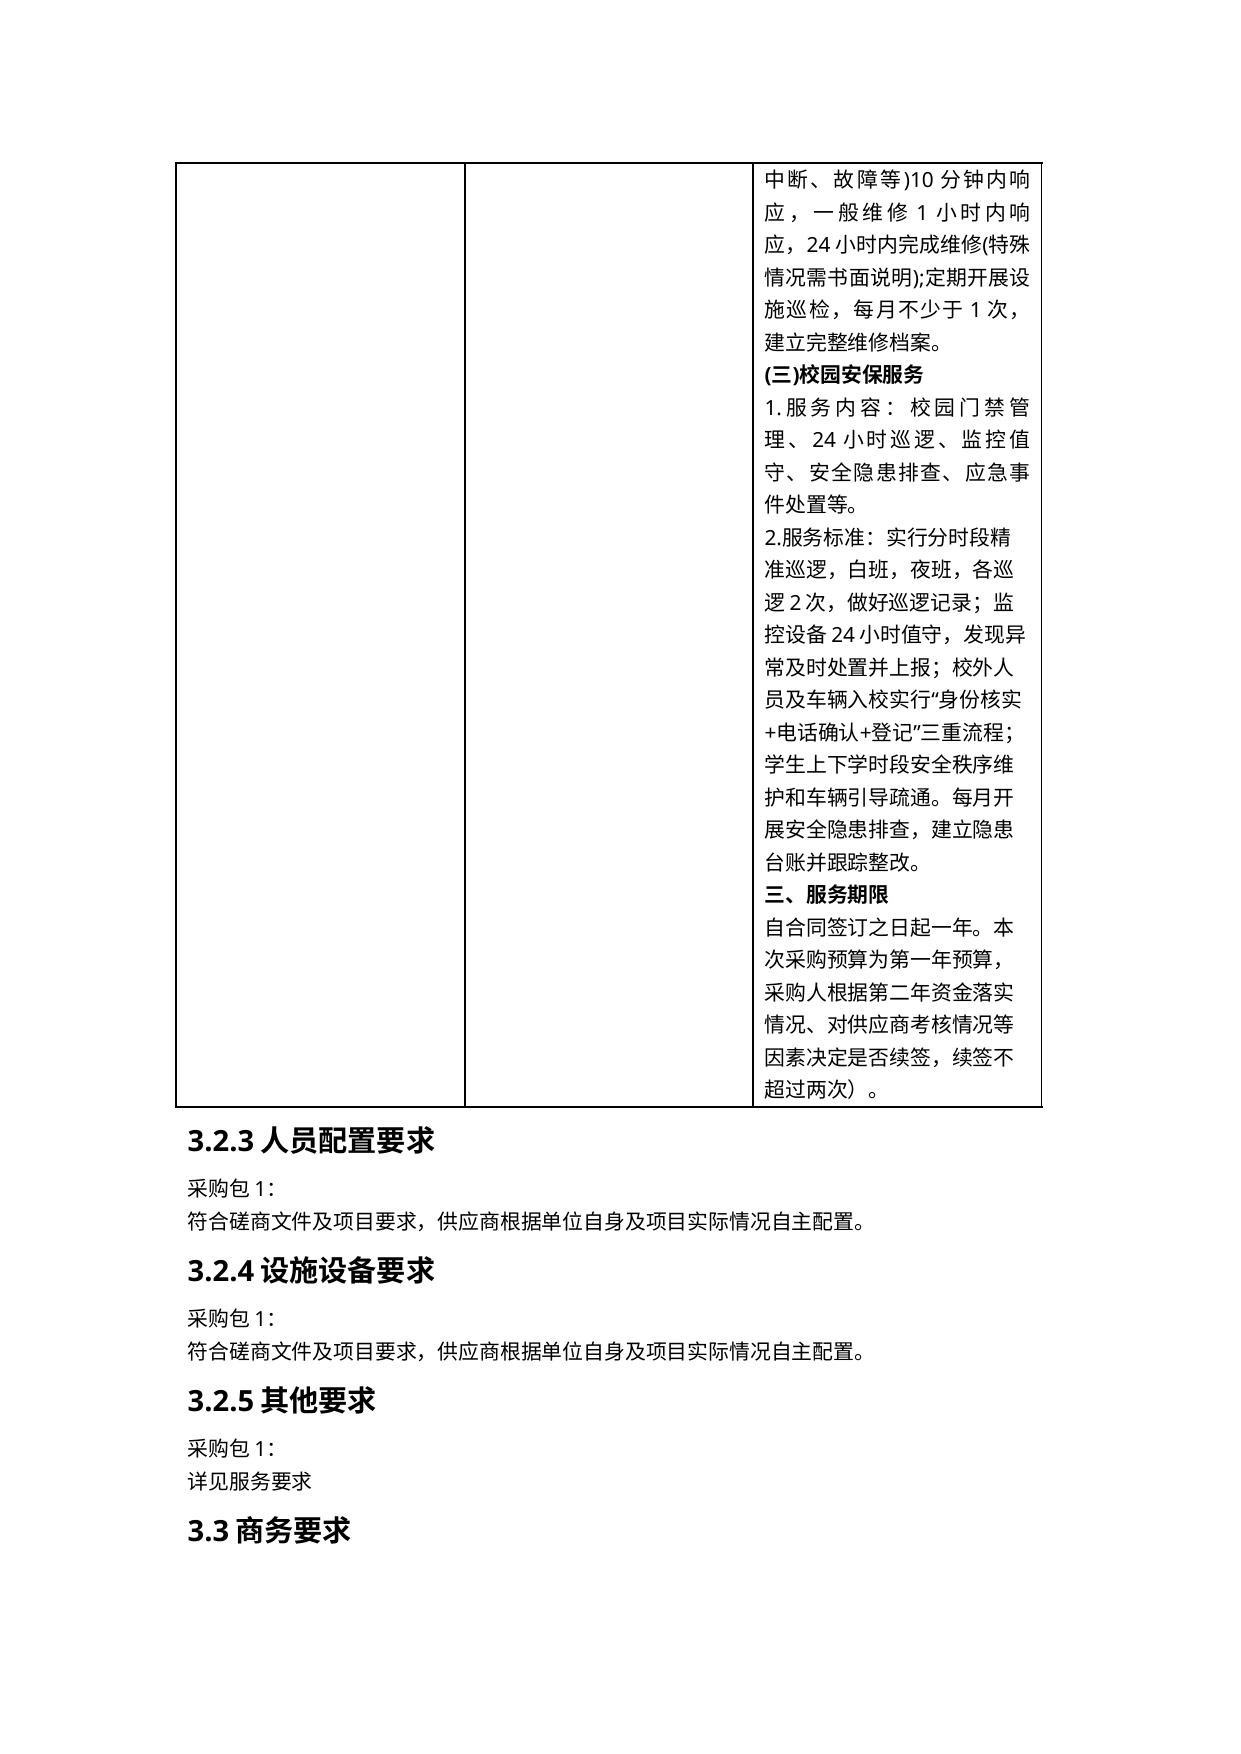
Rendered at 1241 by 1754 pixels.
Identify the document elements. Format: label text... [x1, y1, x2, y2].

text 3.3商务要求 [187, 1498, 1053, 1563]
table_cell [466, 164, 752, 1106]
text 采购包1： [187, 1173, 1053, 1205]
text 详见服务要求 [187, 1465, 1053, 1498]
text 符合磋商文件及项目要求，供应商根据单位自身及项目实际情况自主配置。 [187, 1335, 1053, 1368]
table_cell 1 [177, 164, 464, 1106]
text 采购包1： [187, 1433, 1053, 1465]
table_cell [754, 164, 1041, 1106]
text 3.2.3人员配置要求 [187, 1108, 1053, 1173]
text 3.2.4设施设备要求 [187, 1238, 1053, 1303]
text 采购包1： [187, 1303, 1053, 1335]
text 符合磋商文件及项目要求，供应商根据单位自身及项目实际情况自主配置。 [187, 1205, 1053, 1238]
text 3.2.5其他要求 [187, 1368, 1053, 1433]
